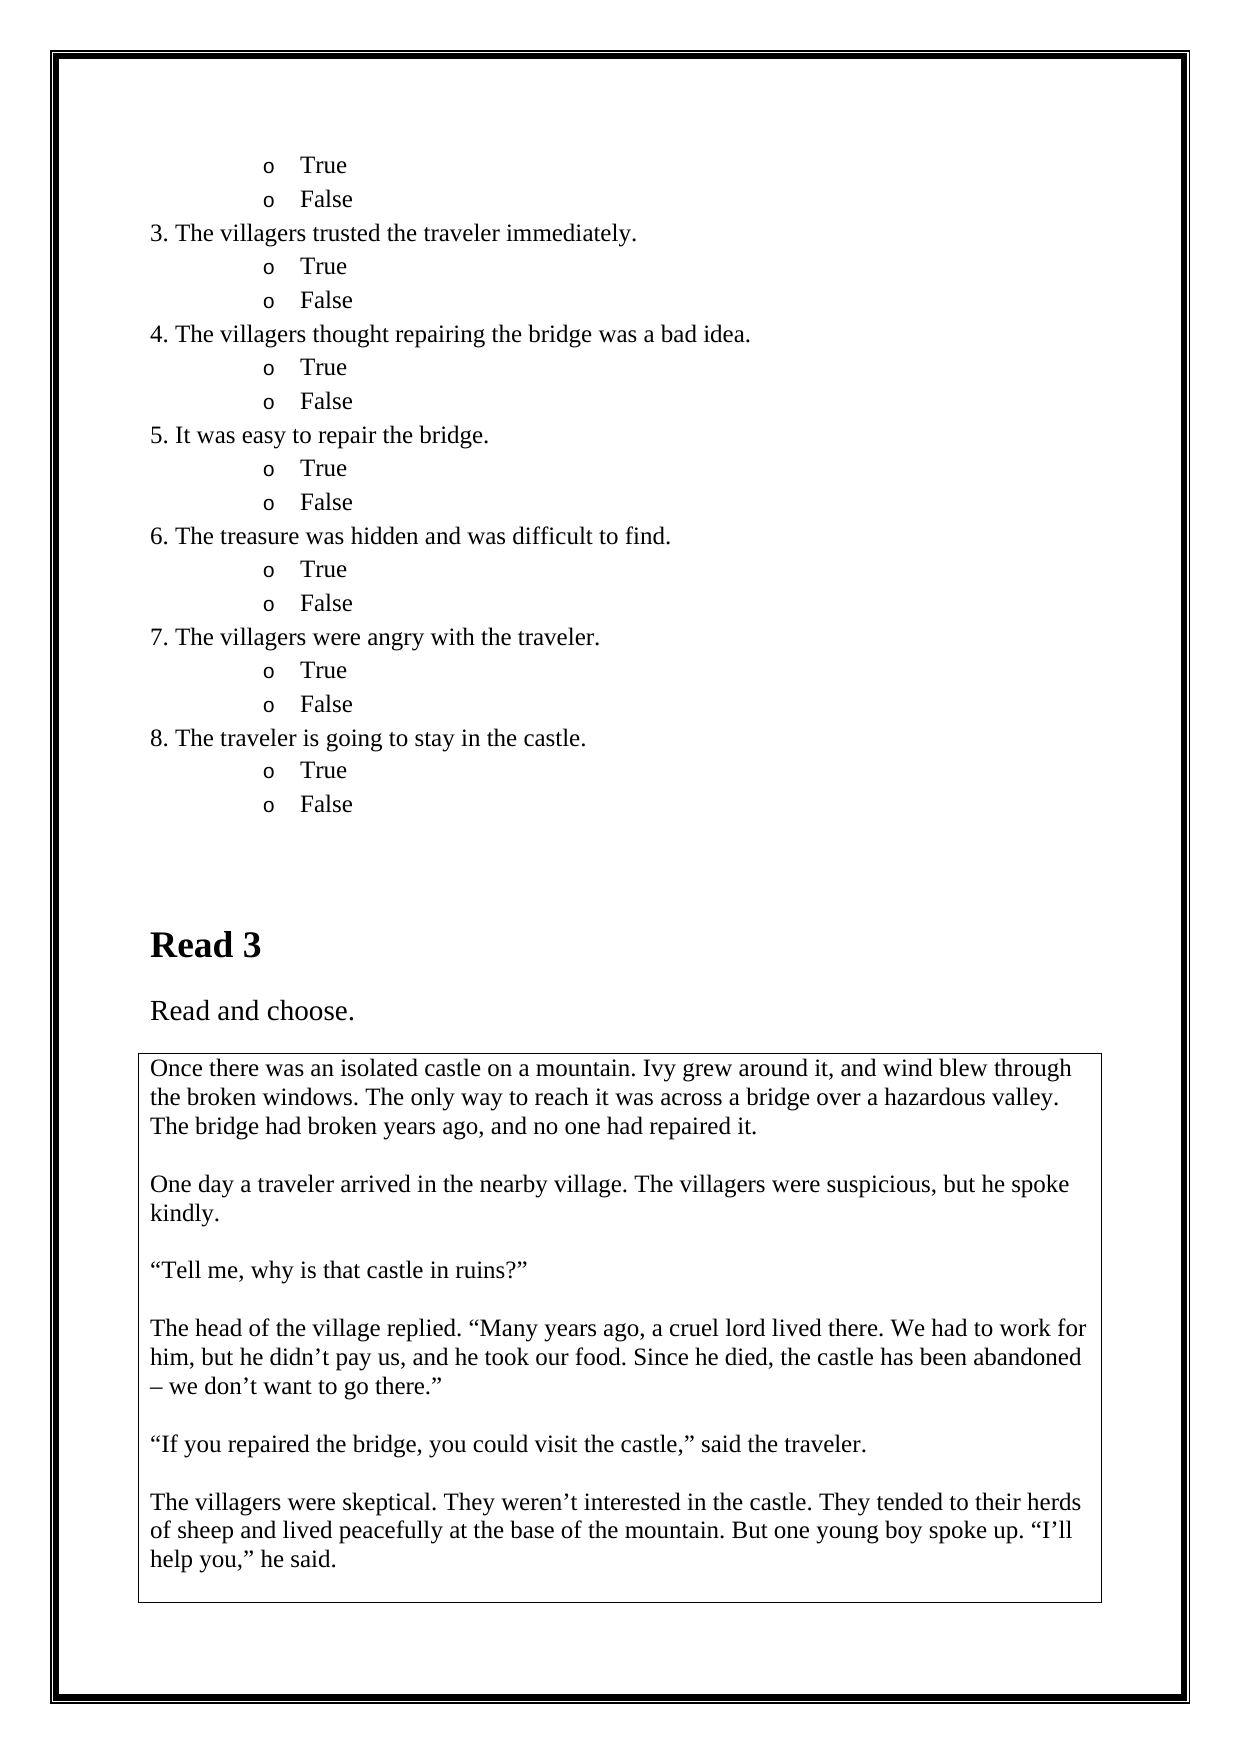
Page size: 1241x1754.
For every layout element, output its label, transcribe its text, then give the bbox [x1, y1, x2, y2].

list True [262, 453, 1090, 482]
list True [262, 150, 1090, 179]
list False [262, 487, 1090, 516]
text 4. The villagers thought repairing the bridge was a bad idea. [150, 319, 1090, 348]
text 3. The villagers trusted the traveler immediately. [150, 218, 1090, 247]
list True [262, 352, 1090, 381]
list True [262, 655, 1090, 684]
list True [262, 756, 1090, 785]
text Read 3 [150, 923, 1090, 966]
list False [262, 789, 1090, 819]
list False [262, 386, 1090, 415]
list True [262, 251, 1090, 281]
list False [262, 689, 1090, 718]
text 6. The treasure was hidden and was difficult to find. [150, 521, 1090, 549]
list False [262, 184, 1090, 213]
list False [262, 285, 1090, 314]
text 5. It was easy to repair the bridge. [150, 420, 1090, 448]
text 8. The traveler is going to stay in the castle. [150, 723, 1090, 751]
list True [262, 554, 1090, 583]
list False [262, 588, 1090, 617]
text Read and choose. [150, 993, 1090, 1027]
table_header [139, 1054, 1101, 1602]
text 7. The villagers were angry with the traveler. [150, 622, 1090, 650]
